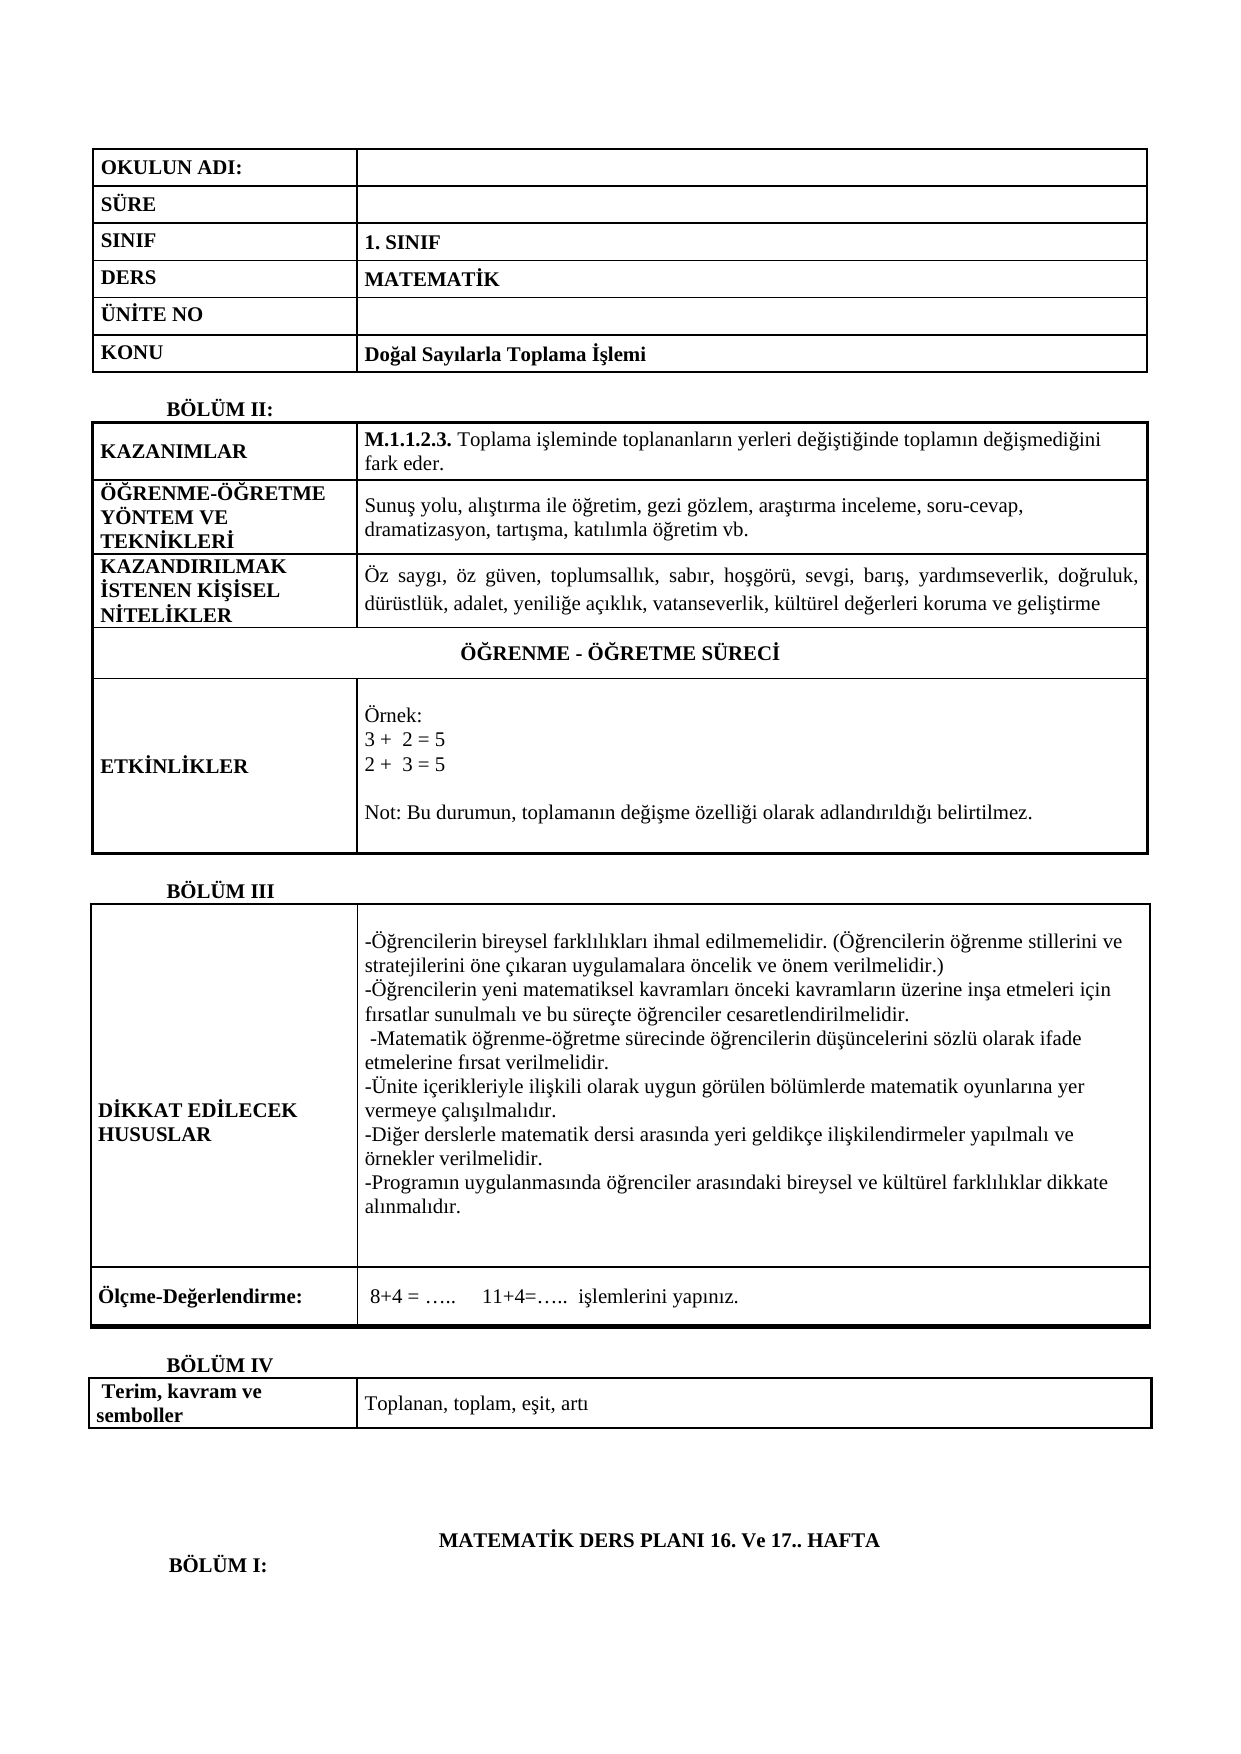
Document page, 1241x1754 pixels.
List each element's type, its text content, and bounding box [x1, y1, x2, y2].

table_cell ÜNİTE NO [94, 298, 356, 334]
table_cell ETKİNLİKLER [94, 679, 356, 852]
subtitle BÖLÜM III [148, 879, 1093, 903]
table_cell Sunuş yolu, alıştırma ile öğretim, gezi gözlem, araştırma inceleme, soru-cevap, dramatizasyon, tartışma, katılımla öğretim vb. [358, 481, 1146, 553]
text MATEMATİK DERS PLANI 16. Ve 17.. HAFTA [148, 1528, 1093, 1552]
table_cell [358, 187, 1146, 222]
table_header -Öğrencilerin bireysel farklılıkları ihmal edilmemelidir. (Öğrencilerin öğrenme stillerini ve stratejilerini öne çıkaran uygulamalara öncelik ve önem verilmelidir.) -Öğrencilerin yeni matematiksel kavramları önceki kavramların üzerine inşa etmeleri için fırsatlar sunulmalı ve bu süreçte öğrenciler cesaretlendirilmelidir. -Matematik öğrenme-öğretme sürecinde öğrencilerin düşüncelerini sözlü olarak ifade etmelerine fırsat verilmelidir. -Ünite içerikleriyle ilişkili olarak uygun görülen bölümlerde matematik oyunlarına yer vermeye çalışılmalıdır. -Diğer derslerle matematik dersi arasında yeri geldikçe ilişkilendirmeler yapılmalı ve örnekler verilmelidir. -Programın uygulanmasında öğrenciler arasındaki bireysel ve kültürel farklılıklar dikkate alınmalıdır. [358, 905, 1149, 1266]
table_cell Doğal Sayılarla Toplama İşlemi [358, 336, 1146, 371]
table_cell [358, 298, 1146, 334]
text BÖLÜM II: [148, 396, 1093, 421]
table_header [358, 150, 1146, 185]
table_cell 8+4 = ….. 11+4=….. işlemlerini yapınız. [358, 1268, 1149, 1324]
text BÖLÜM I: [148, 1552, 1093, 1577]
table_cell MATEMATİK [358, 261, 1146, 297]
table_cell Ölçme-Değerlendirme: [92, 1268, 357, 1324]
table_header M.1.1.2.3. Toplama işleminde toplananların yerleri değiştiğinde toplamın değişmediğini fark eder. [358, 424, 1146, 479]
subtitle BÖLÜM IV [148, 1353, 1093, 1377]
table_cell Örnek: 3 + 2 = 5 2 + 3 = 5 Not: Bu durumun, toplamanın değişme özelliği olarak adlandırıldığı belirtilmez. [358, 679, 1146, 852]
table_header DİKKAT EDİLECEK HUSUSLAR [92, 905, 357, 1266]
table_cell SINIF [94, 224, 356, 259]
table_cell Öz saygı, öz güven, toplumsallık, sabır, hoşgörü, sevgi, barış, yardımseverlik, doğruluk, dürüstlük, adalet, yeniliğe açıklık, vatanseverlik, kültürel değerleri koruma ve geliştirme [358, 555, 1146, 627]
table_header OKULUN ADI: [94, 150, 356, 185]
table_cell ÖĞRENME-ÖĞRETME YÖNTEM VE TEKNİKLERİ [94, 481, 356, 553]
table_cell ÖĞRENME - ÖĞRETME SÜRECİ [94, 628, 1146, 678]
table_header Terim, kavram ve semboller [90, 1379, 356, 1427]
table_header KAZANIMLAR [94, 424, 356, 479]
table_cell 1. SINIF [358, 224, 1146, 259]
table_cell KONU [94, 336, 356, 371]
table_cell DERS [94, 261, 356, 297]
table_header Toplanan, toplam, eşit, artı [358, 1379, 1150, 1427]
table_cell SÜRE [94, 187, 356, 222]
table_cell KAZANDIRILMAK İSTENEN KİŞİSEL NİTELİKLER [94, 555, 356, 627]
